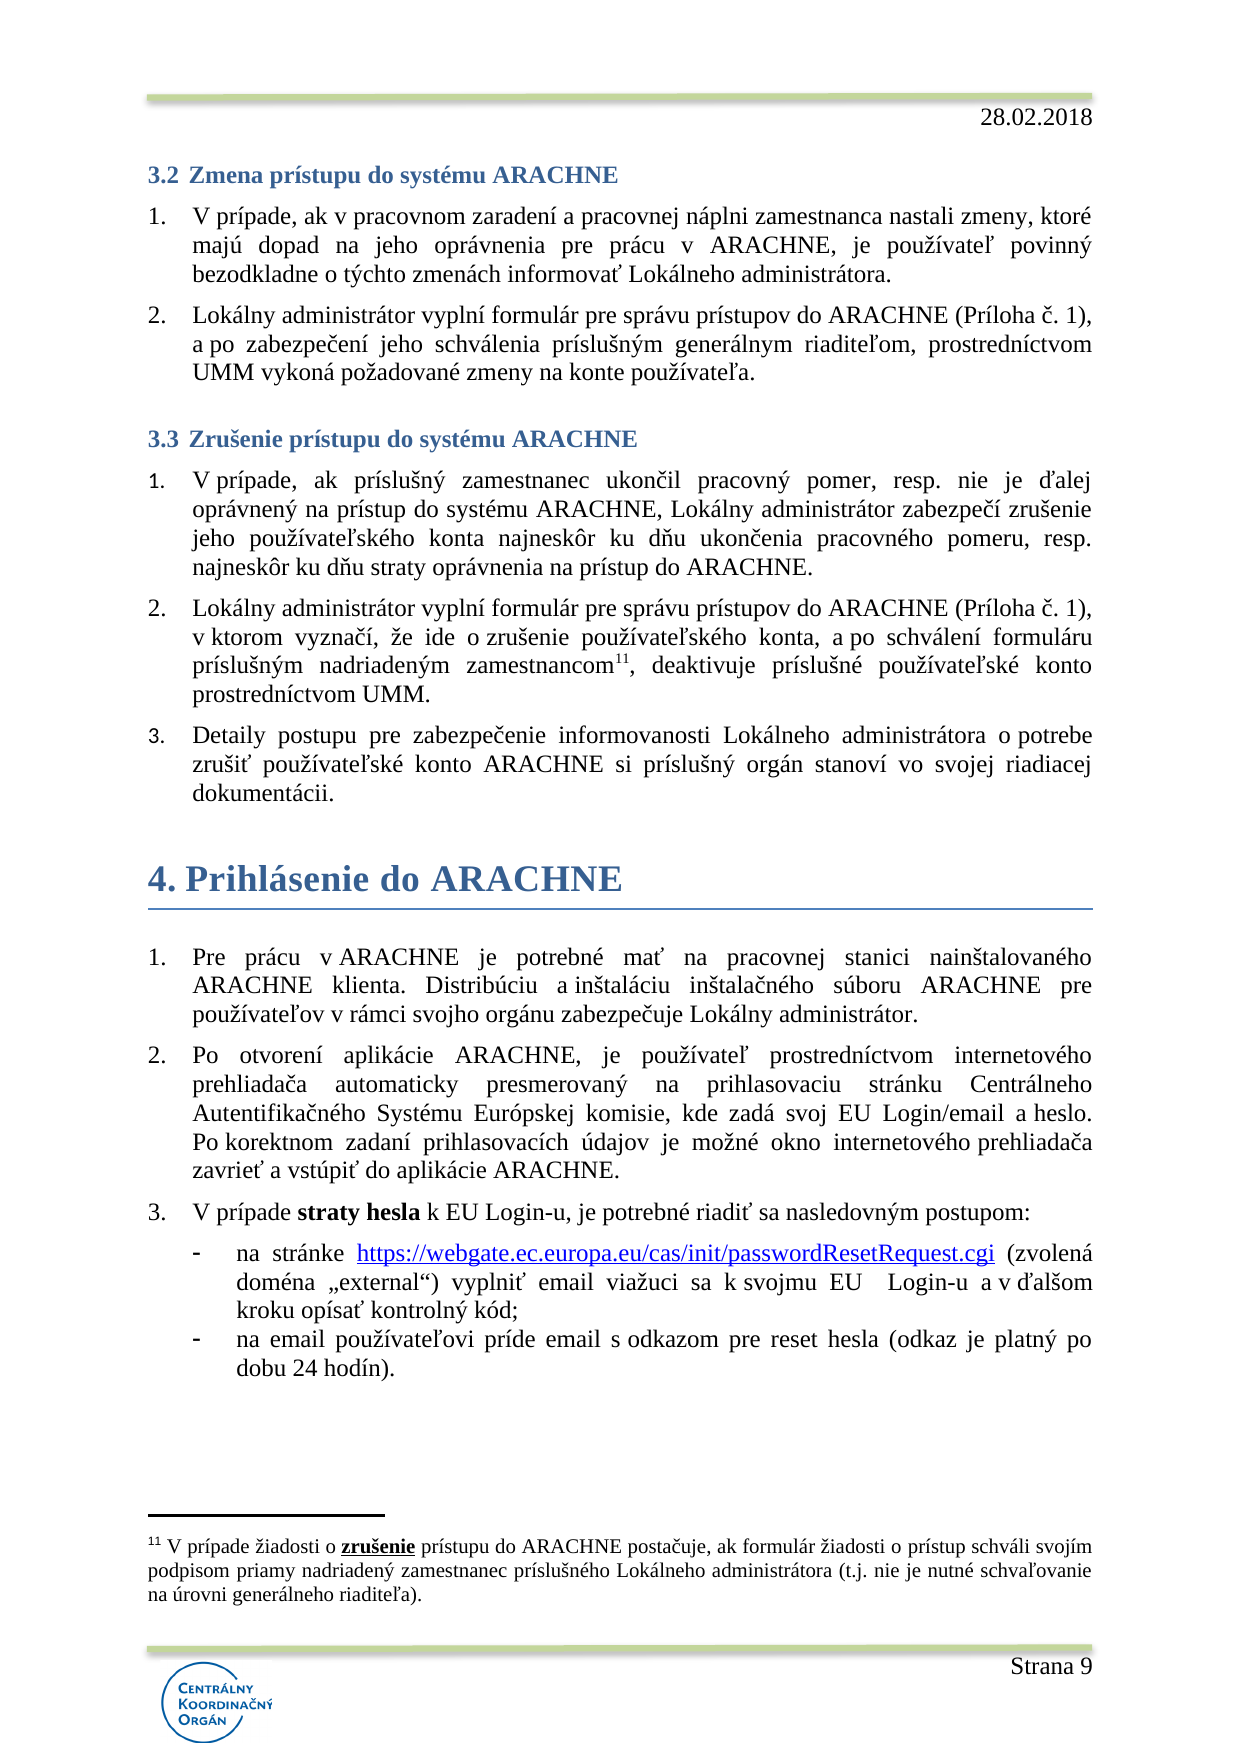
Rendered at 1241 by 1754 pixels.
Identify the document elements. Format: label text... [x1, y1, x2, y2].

picture [159, 1660, 272, 1742]
list Detaily postupu pre zabezpečenie informovanosti Lokálneho administrátora o potrebe zrušiť používateľské konto ARACHNE si príslušný orgán stanoví vo svojej riadiacej dokumentácii. [148, 720, 1093, 807]
list Pre prácu v ARACHNE je potrebné mať na pracovnej stanici nainštalovaného ARACHNE klienta. Distribúciu a inštaláciu inštalačného súboru ARACHNE pre používateľov v rámci svojho orgánu zabezpečuje Lokálny administrátor. [148, 942, 1093, 1028]
text Prihlásenie do ARACHNE [148, 857, 1093, 908]
list Po otvorení aplikácie ARACHNE, je používateľ prostredníctvom internetového prehliadača automaticky presmerovaný na prihlasovaciu stránku Centrálneho Autentifikačného Systému Európskej komisie, kde zadá svoj EU Login/email a heslo. Po korektnom zadaní prihlasovacích údajov je možné okno internetového prehliadača zavrieť a vstúpiť do aplikácie ARACHNE. [148, 1040, 1093, 1184]
list Lokálny administrátor vyplní formulár pre správu prístupov do ARACHNE (Príloha č. 1), a po zabezpečení jeho schválenia príslušným generálnym riaditeľom, prostredníctvom UMM vykoná požadované zmeny na konte používateľa. [148, 300, 1093, 386]
list na stránke https://webgate.ec.europa.eu/cas/init/passwordResetRequest.cgi (zvolená doména „external“) vyplniť email viažuci sa k svojmu EU Login-u a v ďalšom kroku opísať kontrolný kód; [192, 1238, 1093, 1324]
list V prípade, ak príslušný zamestnanec ukončil pracovný pomer, resp. nie je ďalej oprávnený na prístup do systému ARACHNE, Lokálny administrátor zabezpečí zrušenie jeho používateľského konta najneskôr ku dňu ukončenia pracovného pomeru, resp. najneskôr ku dňu straty oprávnenia na prístup do ARACHNE. [148, 465, 1093, 580]
list V prípade, ak v pracovnom zaradení a pracovnej náplni zamestnanca nastali zmeny, ktoré majú dopad na jeho oprávnenia pre prácu v ARACHNE, je používateľ povinný bezodkladne o týchto zmenách informovať Lokálneho administrátora. [148, 201, 1093, 287]
text Zmena prístupu do systému ARACHNE [148, 160, 1093, 189]
list Lokálny administrátor vyplní formulár pre správu prístupov do ARACHNE (Príloha č. 1), v ktorom vyznačí, že ide o zrušenie používateľského konta, a po schválení formuláru príslušným nadriadeným zamestnancom, deaktivuje príslušné používateľské konto prostredníctvom UMM. [148, 593, 1093, 708]
text Zrušenie prístupu do systému ARACHNE [148, 424, 1093, 452]
list na email používateľovi príde email s odkazom pre reset hesla (odkaz je platný po dobu 24 hodín). [192, 1324, 1093, 1382]
list V prípade straty hesla k EU Login-u, je potrebné riadiť sa nasledovným postupom: [148, 1197, 1093, 1225]
